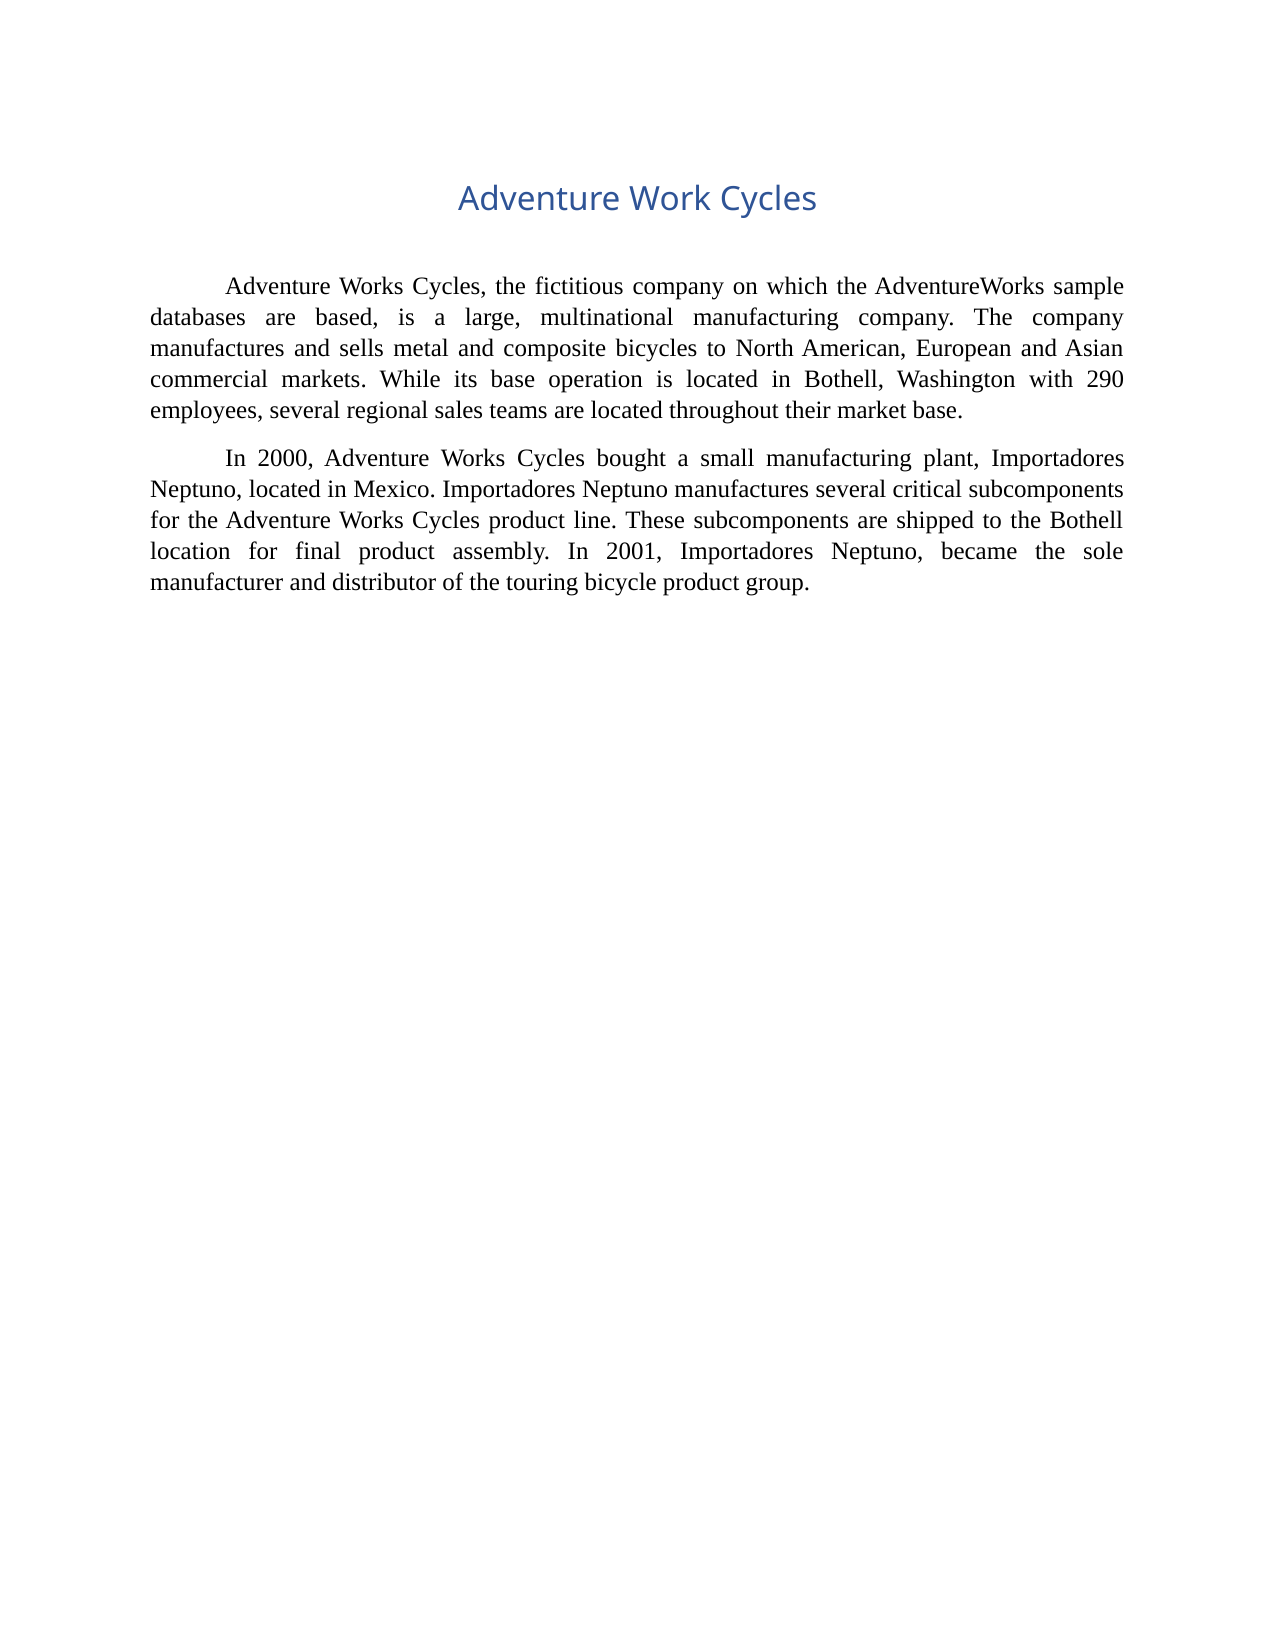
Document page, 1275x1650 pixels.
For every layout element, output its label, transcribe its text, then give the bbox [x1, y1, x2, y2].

text In 2000, Adventure Works Cycles bought a small manufacturing plant, Importadores Neptuno, located in Mexico. Importadores Neptuno manufactures several critical subcomponents for the Adventure Works Cycles product line. These subcomponents are shipped to the Bothell location for final product assembly. In 2001, Importadores Neptuno, became the sole manufacturer and distributor of the touring bicycle product group. [150, 443, 1125, 596]
text Adventure Works Cycles, the fictitious company on which the AdventureWorks sample databases are based, is a large, multinational manufacturing company. The company manufactures and sells metal and composite bicycles to North American, European and Asian commercial markets. While its base operation is located in Bothell, Washington with 290 employees, several regional sales teams are located throughout their market base. [150, 271, 1125, 424]
subtitle Adventure Work Cycles [150, 175, 1125, 220]
